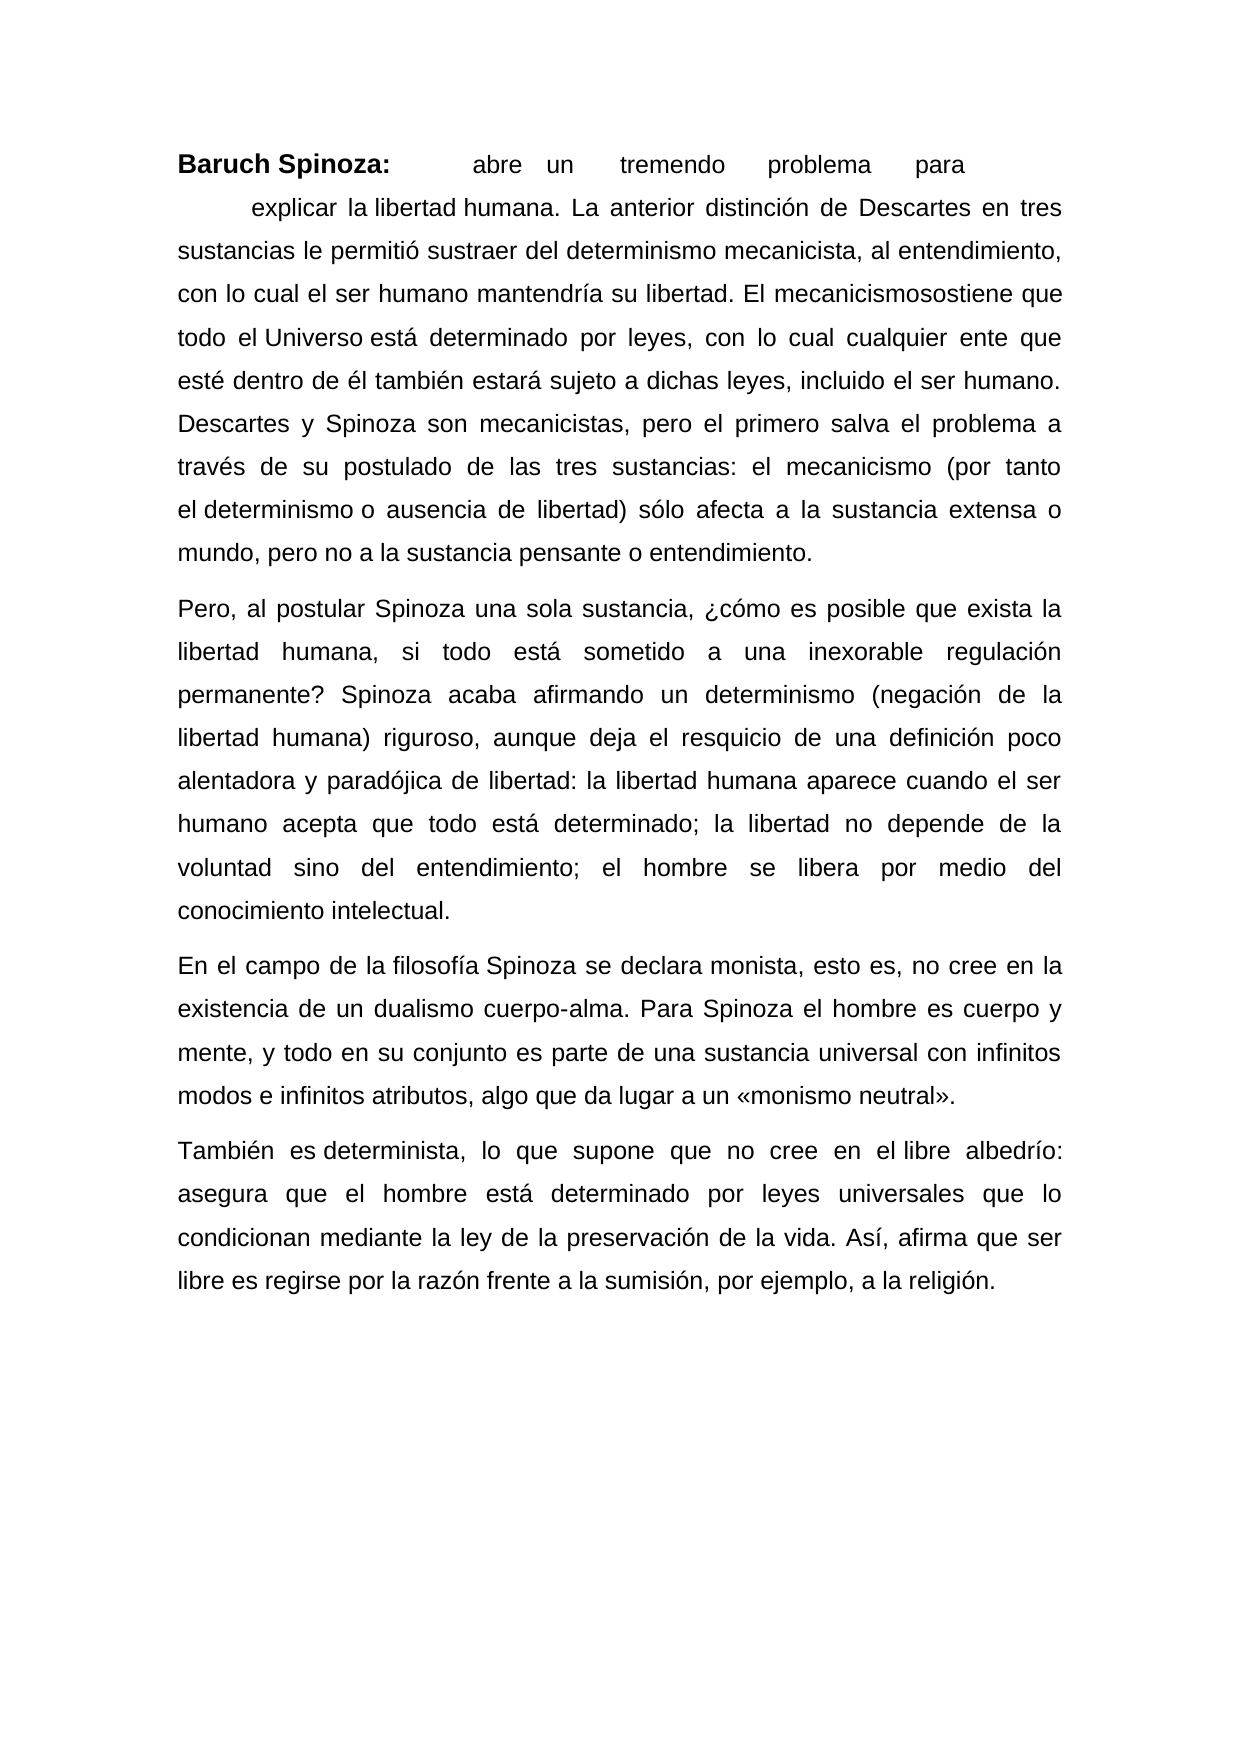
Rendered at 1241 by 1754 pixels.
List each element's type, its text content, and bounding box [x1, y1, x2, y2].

text En el campo de la filosofía Spinoza se declara monista, esto es, no cree en la existencia de un dualismo cuerpo-alma. Para Spinoza el hombre es cuerpo y mente, y todo en su conjunto es parte de una sustancia universal con infinitos modos e infinitos atributos, algo que da lugar a un «monismo neutral». [177, 951, 1063, 1109]
text Pero, al postular Spinoza una sola sustancia, ¿cómo es posible que exista la libertad humana, si todo está sometido a una inexorable regulación permanente? Spinoza acaba afirmando un determinismo (negación de la libertad humana) riguroso, aunque deja el resquicio de una definición poco alentadora y paradójica de libertad: la libertad humana aparece cuando el ser humano acepta que todo está determinado; la libertad no depende de la voluntad sino del entendimiento; el hombre se libera por medio del conocimiento intelectual. [177, 594, 1063, 924]
text También es determinista, lo que supone que no cree en el libre albedrío: asegura que el hombre está determinado por leyes universales que lo condicionan mediante la ley de la preservación de la vida. Así, afirma que ser libre es regirse por la razón frente a la sumisión, por ejemplo, a la religión. [177, 1136, 1063, 1294]
text Baruch Spinoza: abre un tremendo problema para explicar la libertad humana. La anterior distinción de Descartes en tres sustancias le permitió sustraer del determinismo mecanicista, al entendimiento, con lo cual el ser humano mantendría su libertad. El mecanicismosostiene que todo el Universo está determinado por leyes, con lo cual cualquier ente que esté dentro de él también estará sujeto a dichas leyes, incluido el ser humano. Descartes y Spinoza son mecanicistas, pero el primero salva el problema a través de su postulado de las tres sustancias: el mecanicismo (por tanto el determinismo o ausencia de libertad) sólo afecta a la sustancia extensa o mundo, pero no a la sustancia pensante o entendimiento. [177, 148, 1063, 567]
